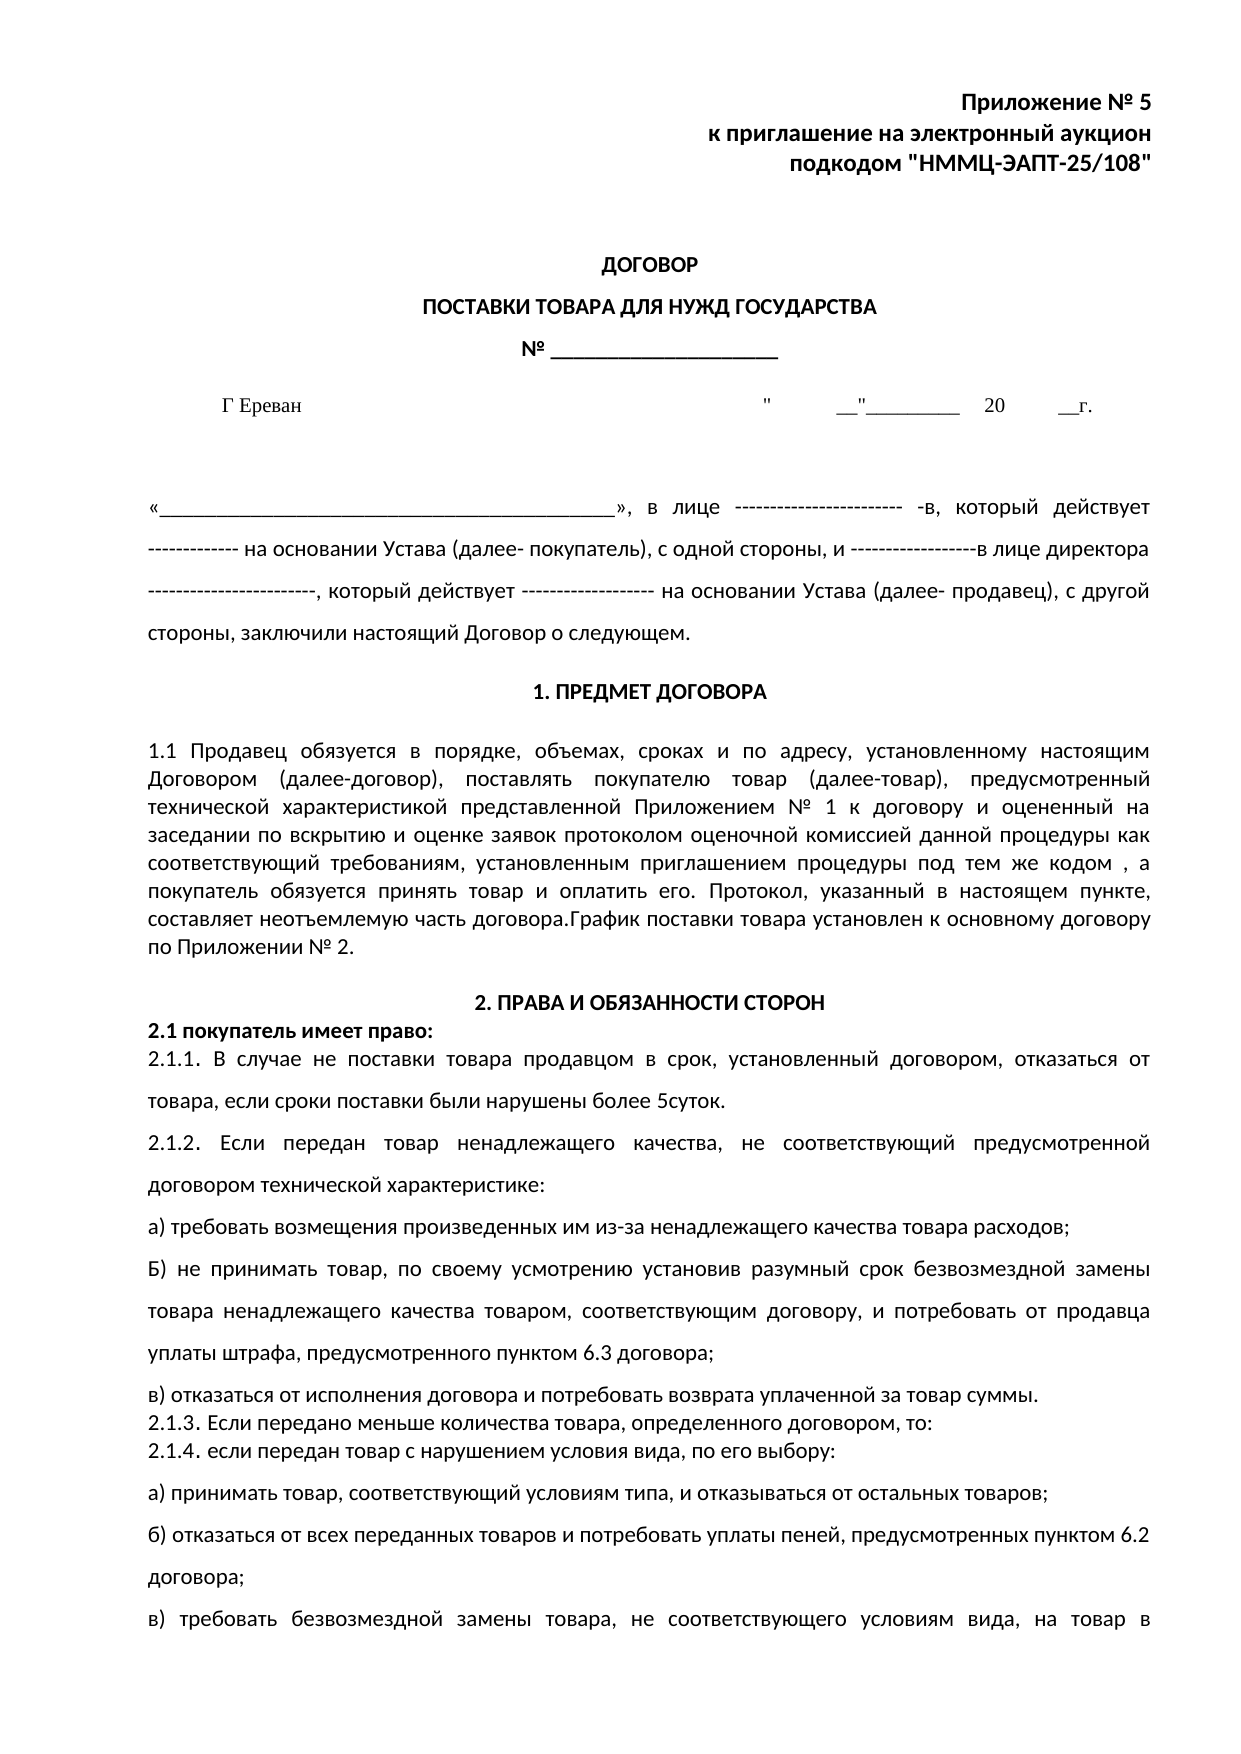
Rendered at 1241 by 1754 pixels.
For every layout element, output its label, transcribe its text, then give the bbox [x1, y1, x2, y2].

list 2.1.2․ Если передан товар ненадлежащего качества, не соответствующий предусмотренной договором технической характеристике: [148, 1128, 1152, 1198]
text 1.1 Продавец обязуется в порядке, объемах, сроках и по адресу, установленному настоящим Договором (далее-договор), поставлять покупателю товар (далее-товар), предусмотренный технической характеристикой представленной Приложением № 1 к договору и оцененный на заседании по вскрытию и оценке заявок протоколом оценочной комиссией данной процедуры как соответствующий требованиям, установленным приглашением процедуры под тем же кодом , а покупатель обязуется принять товар и оплатить его. Протокол, указанный в настоящем пункте, составляет неотъемлемую часть договора.График поставки товара установлен к основному договору по Приложении № 2. [148, 736, 1152, 960]
table_header Г Ереван [136, 393, 620, 434]
list 2.1.1․ В случае не поставки товара продавцом в срок, установленный договором, отказаться от товара, если сроки поставки были нарушены более 5суток. [148, 1044, 1152, 1114]
table_header " __"_________ 20 __г. [620, 393, 1104, 434]
list б) отказаться от всех переданных товаров и потребовать уплаты пеней, предусмотренных пунктом 6.2 договора; [148, 1520, 1152, 1590]
text ПОСТАВКИ ТОВАРА ДЛЯ НУЖД ГОСУДАРСТВА [148, 292, 1152, 321]
text № ____________________ [148, 334, 1152, 362]
text «________________________________________», в лице ------------------------ -в, который действует ------------- на основании Устава (далее- покупатель), с одной стороны, и ------------------в лице директора ------------------------, который действует ------------------- на основании Устава (далее- продавец), с другой стороны, заключили настоящий Договор о следующем. [148, 492, 1152, 646]
text к приглашение на электронный аукцион [177, 117, 1152, 147]
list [148, 1604, 1152, 1632]
text Приложение № 5 [148, 86, 1152, 117]
text подкодом "НММЦ-ЭАПТ-25/108" [177, 147, 1152, 178]
list а) принимать товар, соответствующий условиям типа, и отказываться от остальных товаров; [148, 1478, 1152, 1506]
list 2. ПРАВА И ОБЯЗАННОСТИ СТОРОН [148, 988, 1152, 1016]
list Б) не принимать товар, по своему усмотрению установив разумный срок безвозмездной замены товара ненадлежащего качества товаром, соответствующим договору, и потребовать от продавца уплаты штрафа, предусмотренного пунктом 6.3 договора; [148, 1254, 1152, 1366]
text 2.1 покупатель имеет право: [148, 1016, 1152, 1044]
text ДОГОВОР [148, 251, 1152, 278]
list 2.1.4․ если передан товар с нарушением условия вида, по его выбору: [148, 1436, 1152, 1464]
text в) отказаться от исполнения договора и потребовать возврата уплаченной за товар суммы. [148, 1380, 1152, 1408]
list а) требовать возмещения произведенных им из-за ненадлежащего качества товара расходов; [148, 1212, 1152, 1240]
text 1. ПРЕДМЕТ ДОГОВОРА [148, 677, 1152, 705]
text 2.1.3․ Если передано меньше количества товара, определенного договором, то: [148, 1408, 1152, 1436]
